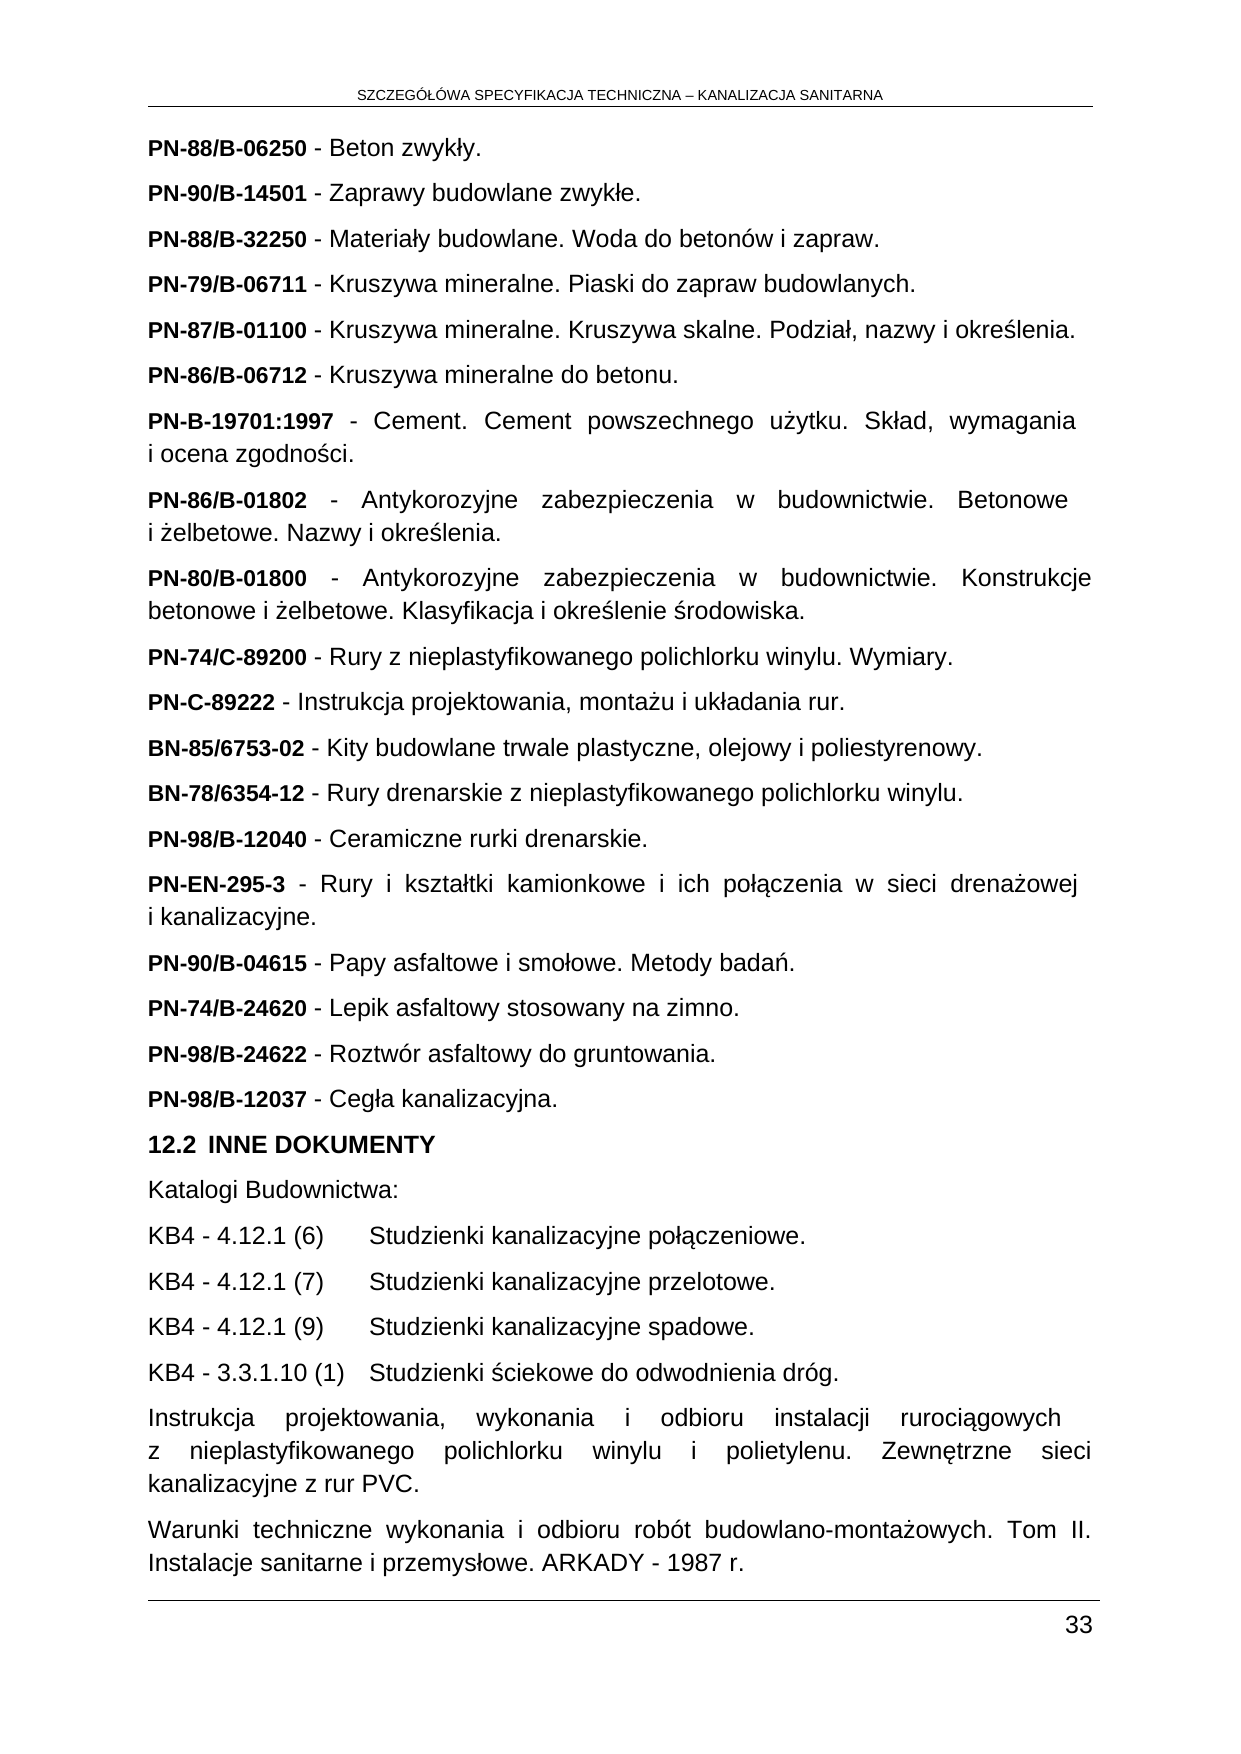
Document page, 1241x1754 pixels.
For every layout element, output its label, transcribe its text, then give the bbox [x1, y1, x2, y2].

text BN-78/6354-12 - Rury drenarskie z nieplastyfikowanego polichlorku winylu. [148, 778, 1093, 807]
text Instrukcja projektowania, wykonania i odbioru instalacji rurociągowych z nieplastyfikowanego polichlorku winylu i polietylenu. Zewnętrzne sieci kanalizacyjne z rur PVC. [148, 1403, 1093, 1498]
text PN-88/B-32250 - Materiały budowlane. Woda do betonów i zapraw. [148, 224, 1093, 253]
text PN-EN-295-3 - Rury i kształtki kamionkowe i ich połączenia w sieci drenażowej i kanalizacyjne. [148, 869, 1093, 931]
text PN-98/B-24622 - Roztwór asfaltowy do gruntowania. [148, 1039, 1093, 1068]
text PN-88/B-06250 - Beton zwykły. [148, 133, 1093, 162]
text KB4 - 4.12.1 (9) Studzienki kanalizacyjne spadowe. [148, 1312, 1093, 1341]
text KB4 - 3.3.1.10 (1) Studzienki ściekowe do odwodnienia dróg. [148, 1357, 1093, 1386]
text PN-98/B-12040 - Ceramiczne rurki drenarskie. [148, 824, 1093, 852]
text PN-90/B-14501 - Zaprawy budowlane zwykłe. [148, 178, 1093, 207]
text PN-87/B-01100 - Kruszywa mineralne. Kruszywa skalne. Podział, nazwy i określenia. [148, 315, 1093, 344]
text BN-85/6753-02 - Kity budowlane trwale plastyczne, olejowy i poliestyrenowy. [148, 733, 1093, 761]
text KB4 - 4.12.1 (7) Studzienki kanalizacyjne przelotowe. [148, 1266, 1093, 1295]
text PN-80/B-01800 - Antykorozyjne zabezpieczenia w budownictwie. Konstrukcje betonowe i żelbetowe. Klasyfikacja i określenie środowiska. [148, 563, 1093, 625]
text PN-86/B-01802 - Antykorozyjne zabezpieczenia w budownictwie. Betonowe i żelbetowe. Nazwy i określenia. [148, 484, 1093, 546]
text PN-90/B-04615 - Papy asfaltowe i smołowe. Metody badań. [148, 948, 1093, 977]
text PN-79/B-06711 - Kruszywa mineralne. Piaski do zapraw budowlanych. [148, 269, 1093, 298]
subtitle INNE DOKUMENTY [148, 1130, 1093, 1159]
text PN-74/B-24620 - Lepik asfaltowy stosowany na zimno. [148, 993, 1093, 1022]
text PN-B-19701:1997 - Cement. Cement powszechnego użytku. Skład, wymagania i ocena zgodności. [148, 406, 1093, 468]
text PN-74/C-89200 - Rury z nieplastyfikowanego polichlorku winylu. Wymiary. [148, 642, 1093, 670]
text Warunki techniczne wykonania i odbioru robót budowlano-montażowych. Tom II. Instalacje sanitarne i przemysłowe. ARKADY - 1987 r. [148, 1514, 1093, 1576]
text PN-86/B-06712 - Kruszywa mineralne do betonu. [148, 361, 1093, 389]
text PN-98/B-12037 - Cegła kanalizacyjna. [148, 1084, 1093, 1113]
text PN-C-89222 - Instrukcja projektowania, montażu i układania rur. [148, 687, 1093, 716]
text KB4 - 4.12.1 (6) Studzienki kanalizacyjne połączeniowe. [148, 1221, 1093, 1250]
text Katalogi Budownictwa: [148, 1175, 1093, 1204]
